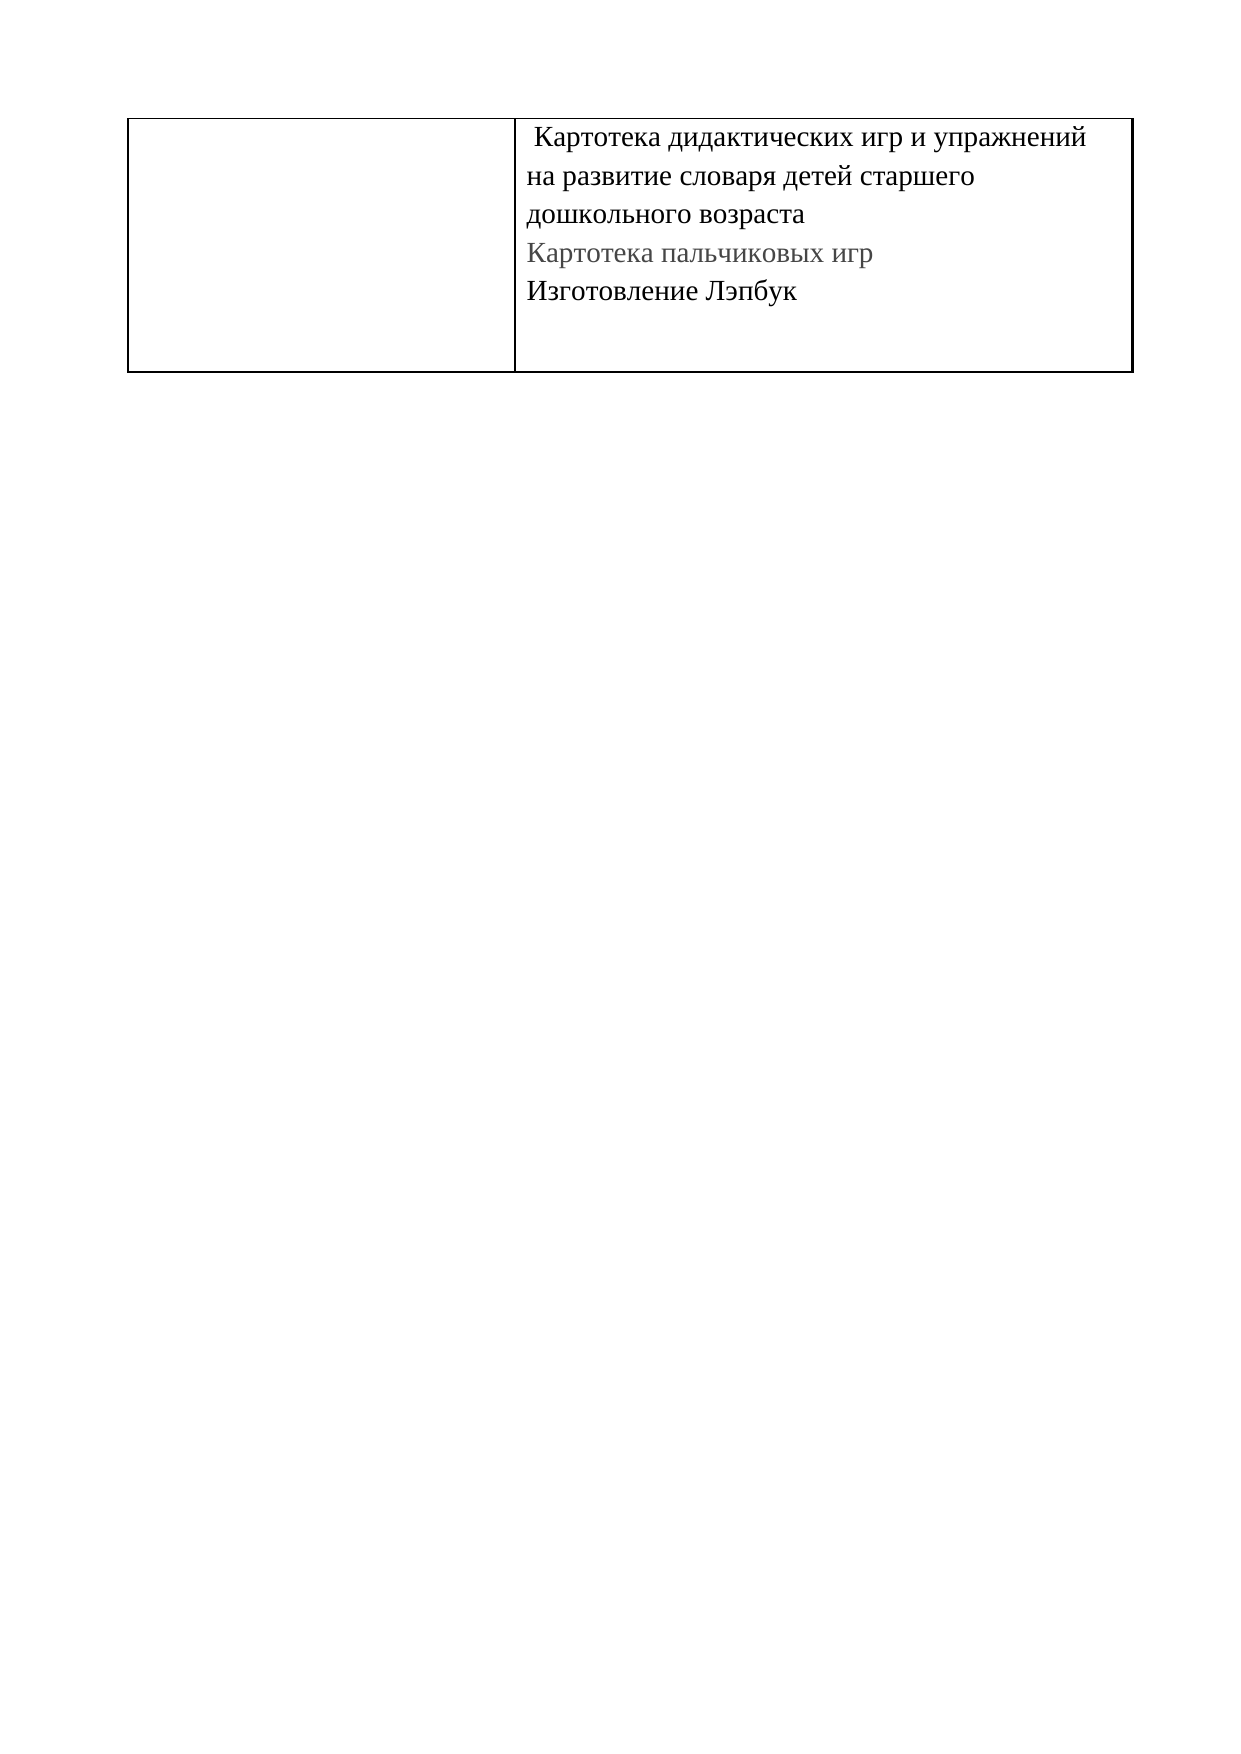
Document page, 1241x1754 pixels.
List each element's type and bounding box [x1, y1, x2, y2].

table_cell [129, 119, 514, 371]
table_cell [516, 119, 1131, 371]
